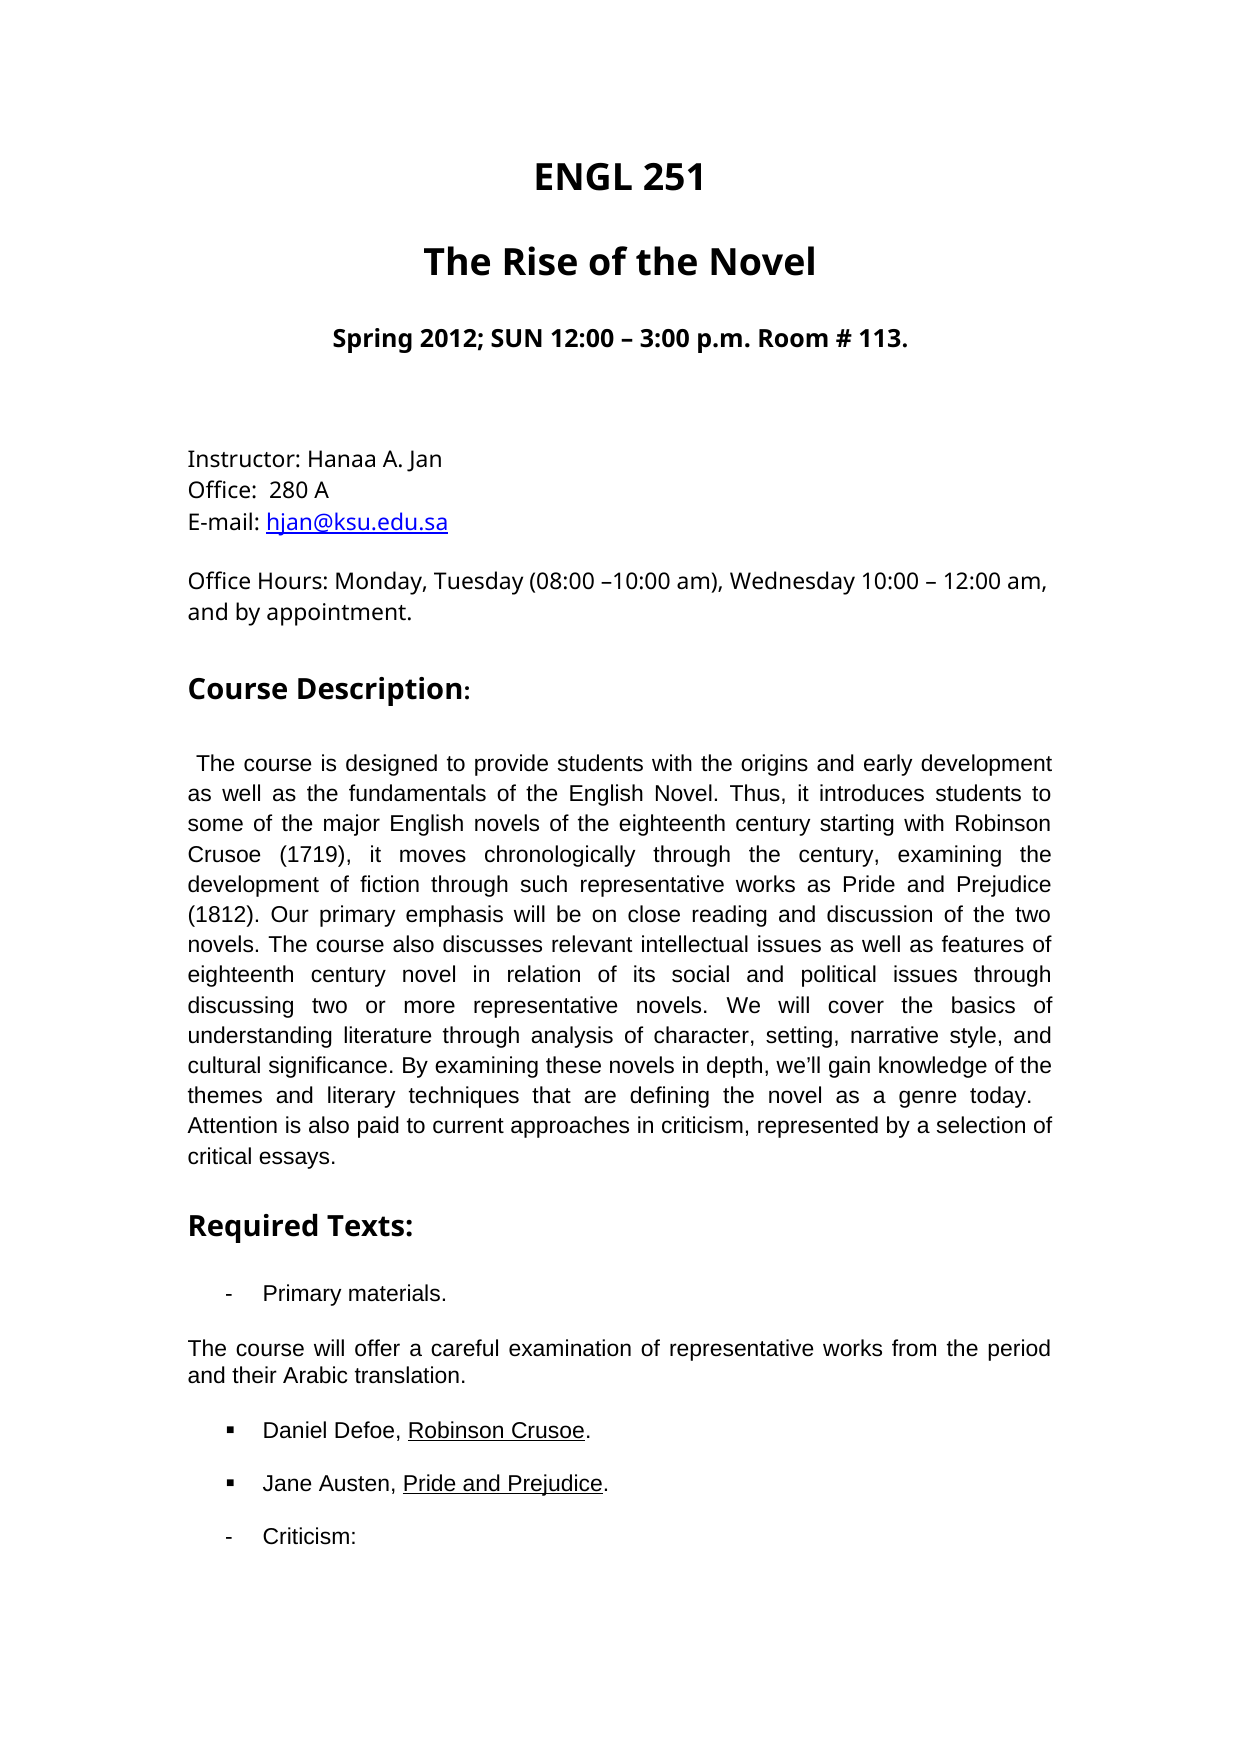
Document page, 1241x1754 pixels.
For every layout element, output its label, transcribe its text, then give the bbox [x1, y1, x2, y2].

list Daniel Defoe, Robinson Crusoe. [225, 1417, 1053, 1443]
list The course is designed to provide students with the origins and early development as well as the fundamentals of the English Novel. Thus, it introduces students to some of the major English novels of the eighteenth century starting with Robinson Crusoe (1719), it moves chronologically through the century, examining the development of fiction through such representative works as Pride and Prejudice (1812). Our primary emphasis will be on close reading and discussion of the two novels. The course also discusses relevant intellectual issues as well as features of eighteenth century novel in relation of its social and political issues through discussing two or more representative novels. We will cover the basics of understanding literature through analysis of character, setting, narrative style, and cultural significance. By examining these novels in depth, we’ll gain knowledge of the themes and literary techniques that are defining the novel as a genre today. Attention is also paid to current approaches in criticism, represented by a selection of critical essays. [187, 750, 1053, 1169]
text ENGL 251 [187, 150, 1053, 201]
list Course Description: [187, 668, 1053, 708]
text The Rise of the Novel [187, 235, 1053, 286]
text Office: 280 A E-mail: hjan@ksu.edu.sa [187, 474, 1053, 565]
list Required Texts: [187, 1205, 1053, 1245]
list Primary materials. [225, 1280, 1053, 1306]
list Jane Austen, Pride and Prejudice. [225, 1470, 1053, 1496]
text Instructor: Hanaa A. Jan [187, 443, 1053, 474]
text Spring 2012; SUN 12:00 – 3:00 p.m. Room # 113. [187, 320, 1053, 354]
text The course will offer a careful examination of representative works from the period and their Arabic translation. [187, 1335, 1053, 1388]
list Criticism: [225, 1523, 1053, 1549]
text Office Hours: Monday, Tuesday (08:00 –10:00 am), Wednesday 10:00 – 12:00 am, and by appointment. [187, 565, 1053, 627]
